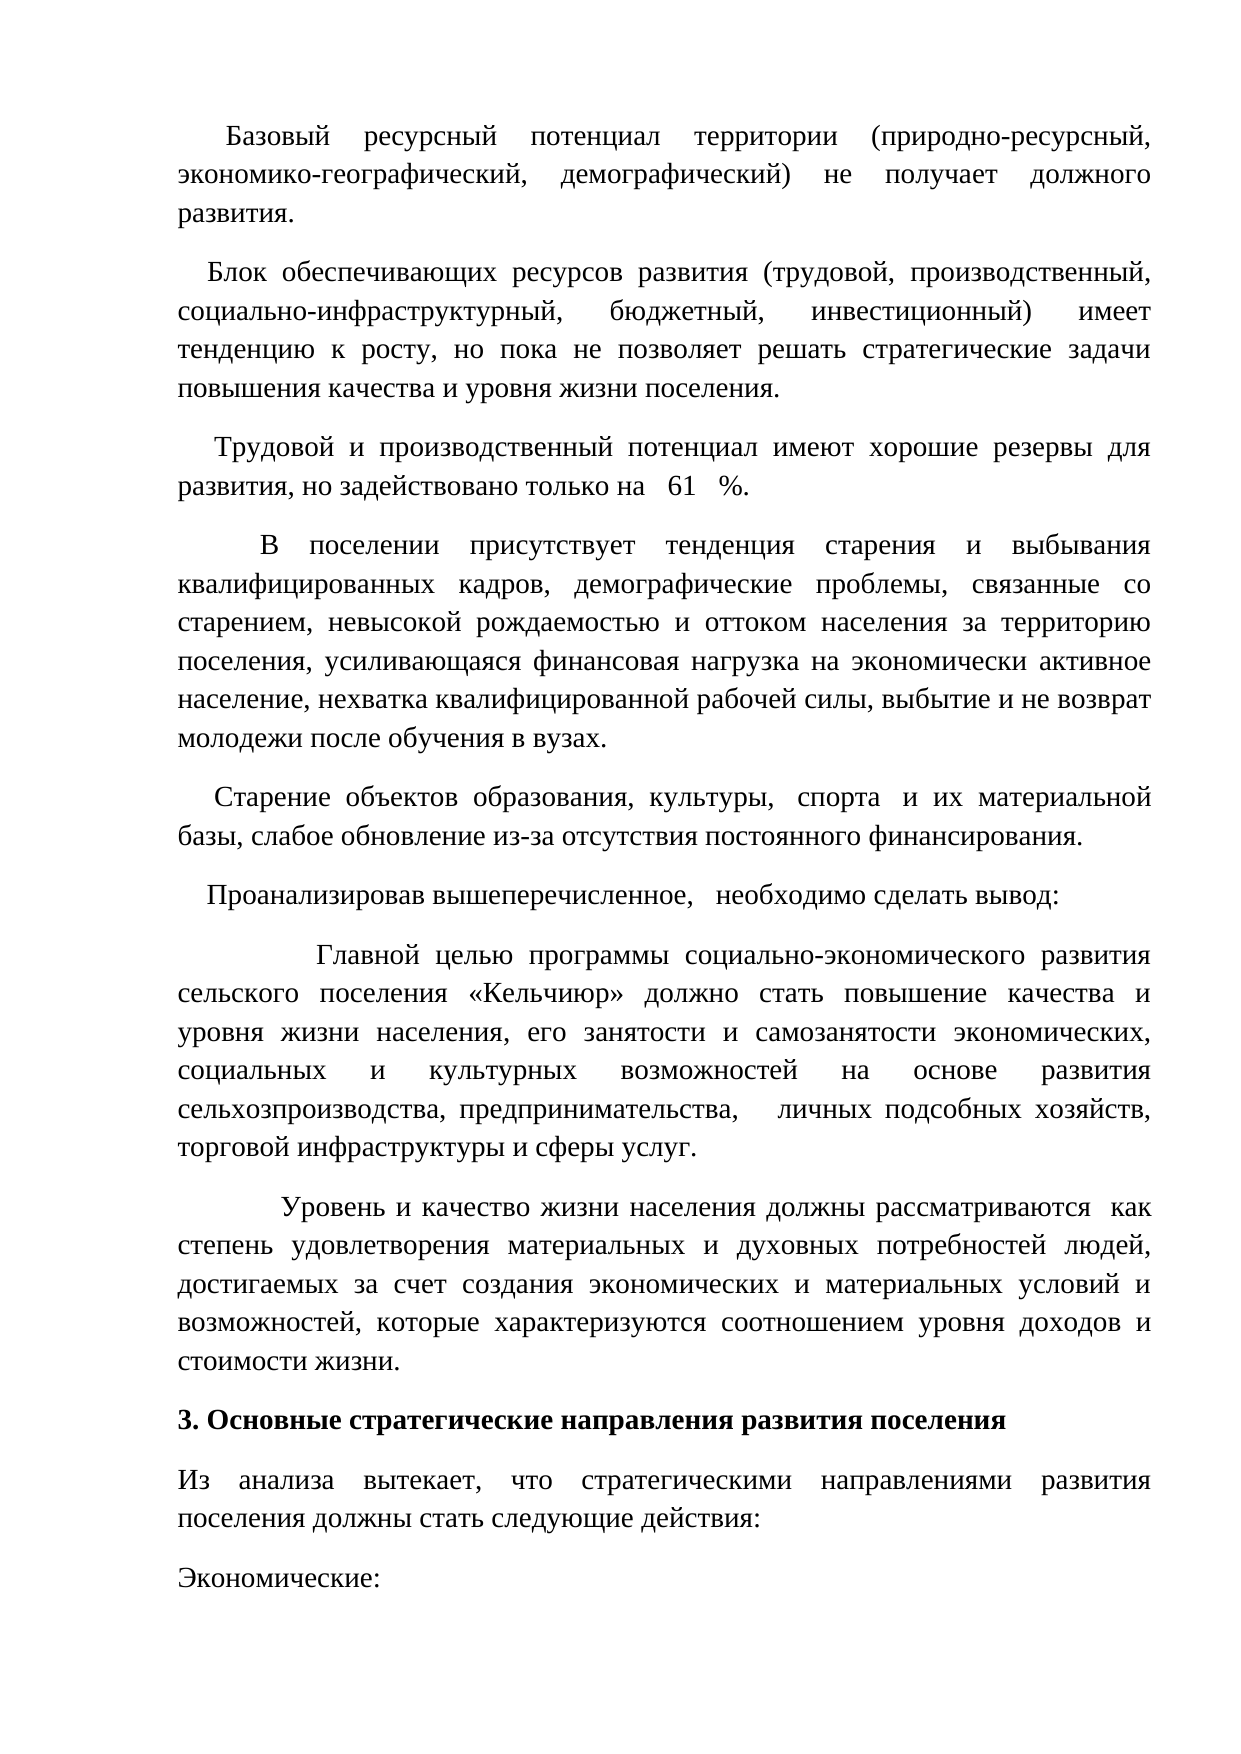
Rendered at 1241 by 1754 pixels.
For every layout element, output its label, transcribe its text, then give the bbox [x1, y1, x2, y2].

text Старение объектов образования, культуры, спорта и их материальной базы, слабое обновление из-за отсутствия постоянного финансирования. [177, 779, 1152, 852]
text 3. Основные стратегические направления развития поселения [177, 1402, 1152, 1436]
text Базовый ресурсный потенциал территории (природно-ресурсный, экономико-географический, демографический) не получает должного развития. [177, 118, 1152, 229]
text Из анализа вытекает, что стратегическими направлениями развития поселения должны стать следующие действия: [177, 1462, 1152, 1534]
text В поселении присутствует тенденция старения и выбывания квалифицированных кадров, демографические проблемы, связанные со старением, невысокой рождаемостью и оттоком населения за территорию поселения, усиливающаяся финансовая нагрузка на экономически активное население, нехватка квалифицированной рабочей силы, выбытие и не возврат молодежи после обучения в вузах. [177, 527, 1152, 754]
text Уровень и качество жизни населения должны рассматриваются как степень удовлетворения материальных и духовных потребностей людей, достигаемых за счет создания экономических и материальных условий и возможностей, которые характеризуются соотношением уровня доходов и стоимости жизни. [177, 1189, 1152, 1377]
text Главной целью программы социально-экономического развития сельского поселения «Кельчиюр» должно стать повышение качества и уровня жизни населения, его занятости и самозанятости экономических, социальных и культурных возможностей на основе развития сельхозпроизводства, предпринимательства, личных подсобных хозяйств, торговой инфраструктуры и сферы услуг. [177, 937, 1152, 1163]
text Проанализировав вышеперечисленное, необходимо сделать вывод: [177, 877, 1152, 911]
text Блок обеспечивающих ресурсов развития (трудовой, производственный, социально-инфраструктурный, бюджетный, инвестиционный) имеет тенденцию к росту, но пока не позволяет решать стратегические задачи повышения качества и уровня жизни поселения. [177, 254, 1152, 404]
text Трудовой и производственный потенциал имеют хорошие резервы для развития, но задействовано только на 61 %. [177, 429, 1152, 502]
text Экономические: [177, 1560, 1152, 1593]
